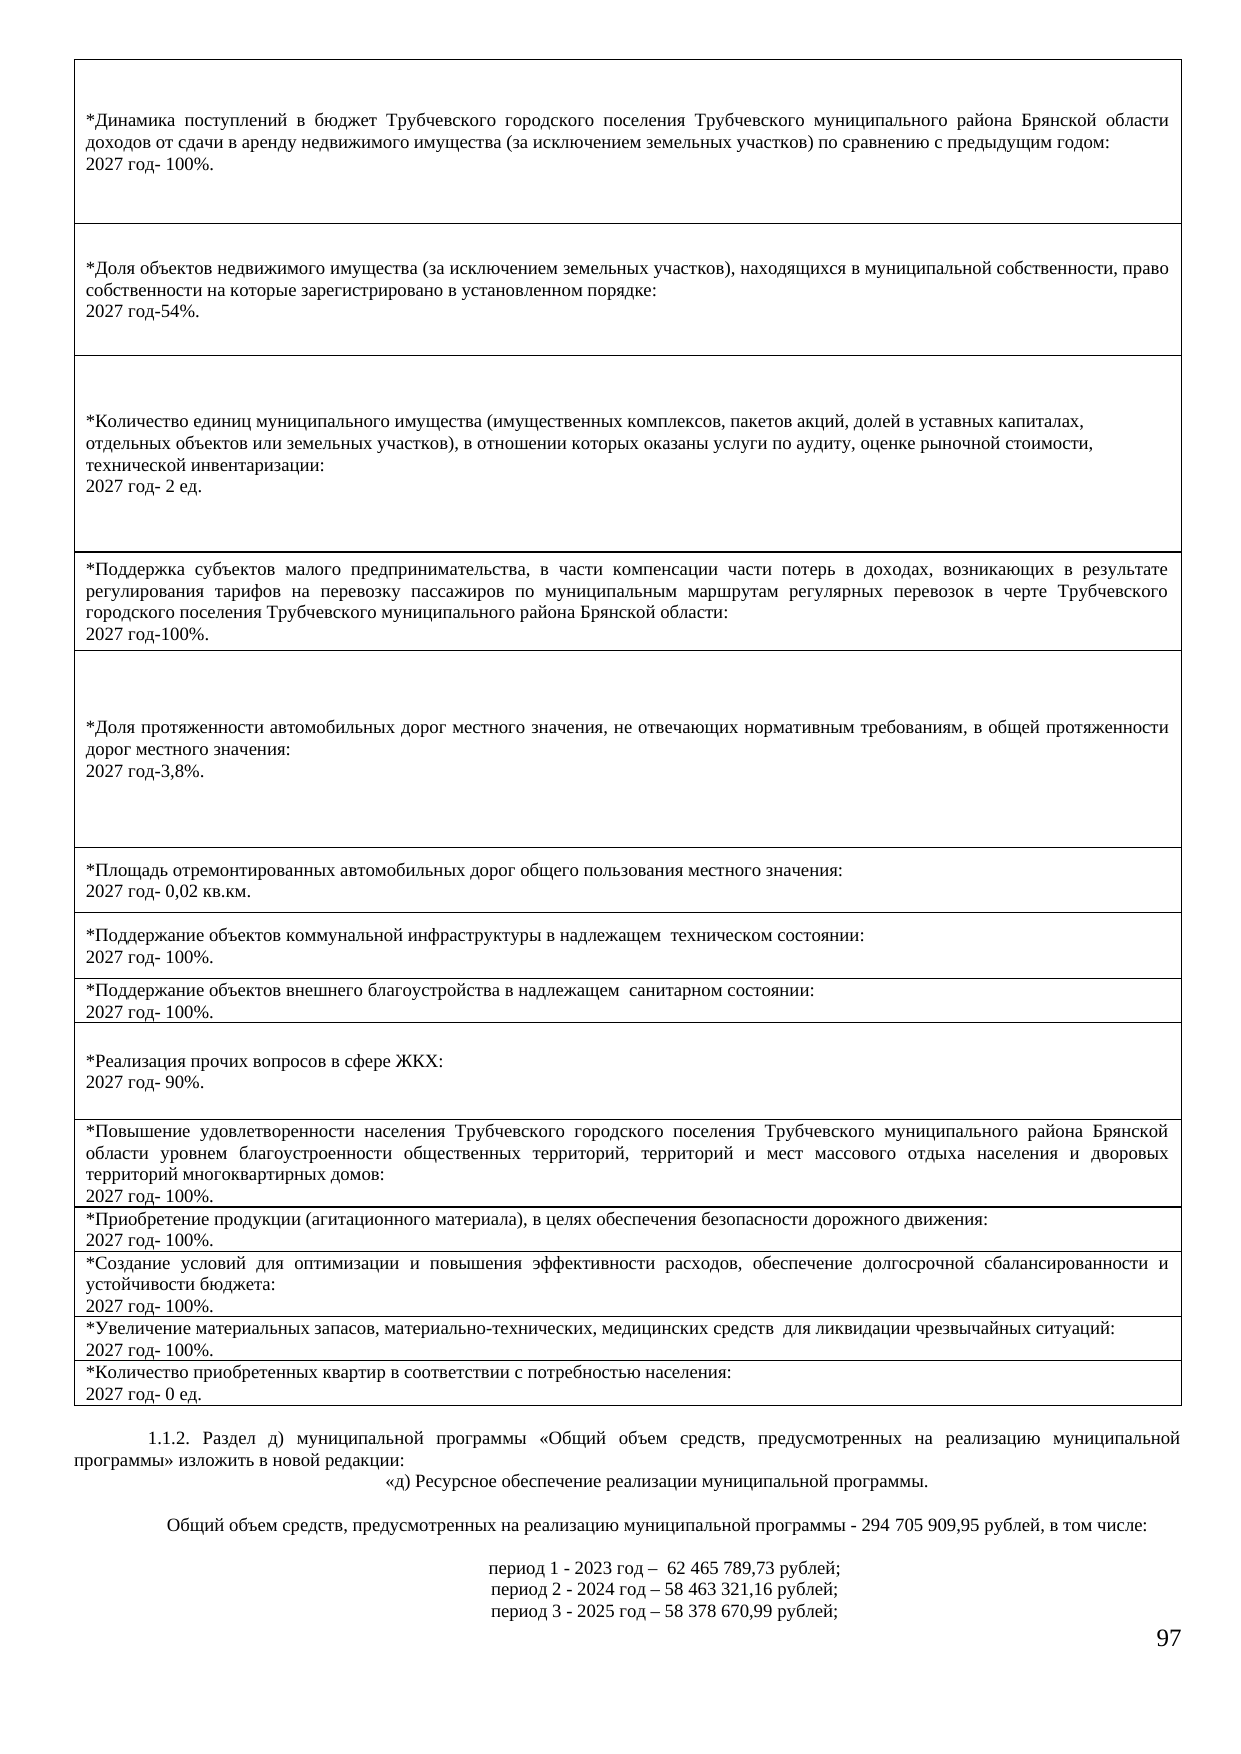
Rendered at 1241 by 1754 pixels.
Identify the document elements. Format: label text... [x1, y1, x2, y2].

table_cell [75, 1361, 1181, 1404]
text 1.1.2. Раздел д) муниципальной программы «Общий объем средств, предусмотренных на реализацию муниципальной программы» изложить в новой редакции: [74, 1427, 1181, 1470]
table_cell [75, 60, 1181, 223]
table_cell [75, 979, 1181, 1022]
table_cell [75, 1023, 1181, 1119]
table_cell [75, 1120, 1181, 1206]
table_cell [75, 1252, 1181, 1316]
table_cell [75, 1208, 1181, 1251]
text «д) Ресурсное обеспечение реализации муниципальной программы. [74, 1470, 1181, 1492]
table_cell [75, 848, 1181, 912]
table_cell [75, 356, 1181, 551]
text период 3 - 2025 год – 58 378 670,99 рублей; [74, 1600, 1181, 1621]
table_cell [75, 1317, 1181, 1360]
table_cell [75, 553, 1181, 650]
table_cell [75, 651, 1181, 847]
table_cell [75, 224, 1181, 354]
text Общий объем средств, предусмотренных на реализацию муниципальной программы - 294 705 909,95 рублей, в том числе: [74, 1513, 1181, 1535]
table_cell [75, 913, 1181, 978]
text период 1 - 2023 год – 62 465 789,73 рублей; [74, 1557, 1181, 1578]
text период 2 - 2024 год – 58 463 321,16 рублей; [74, 1578, 1181, 1600]
